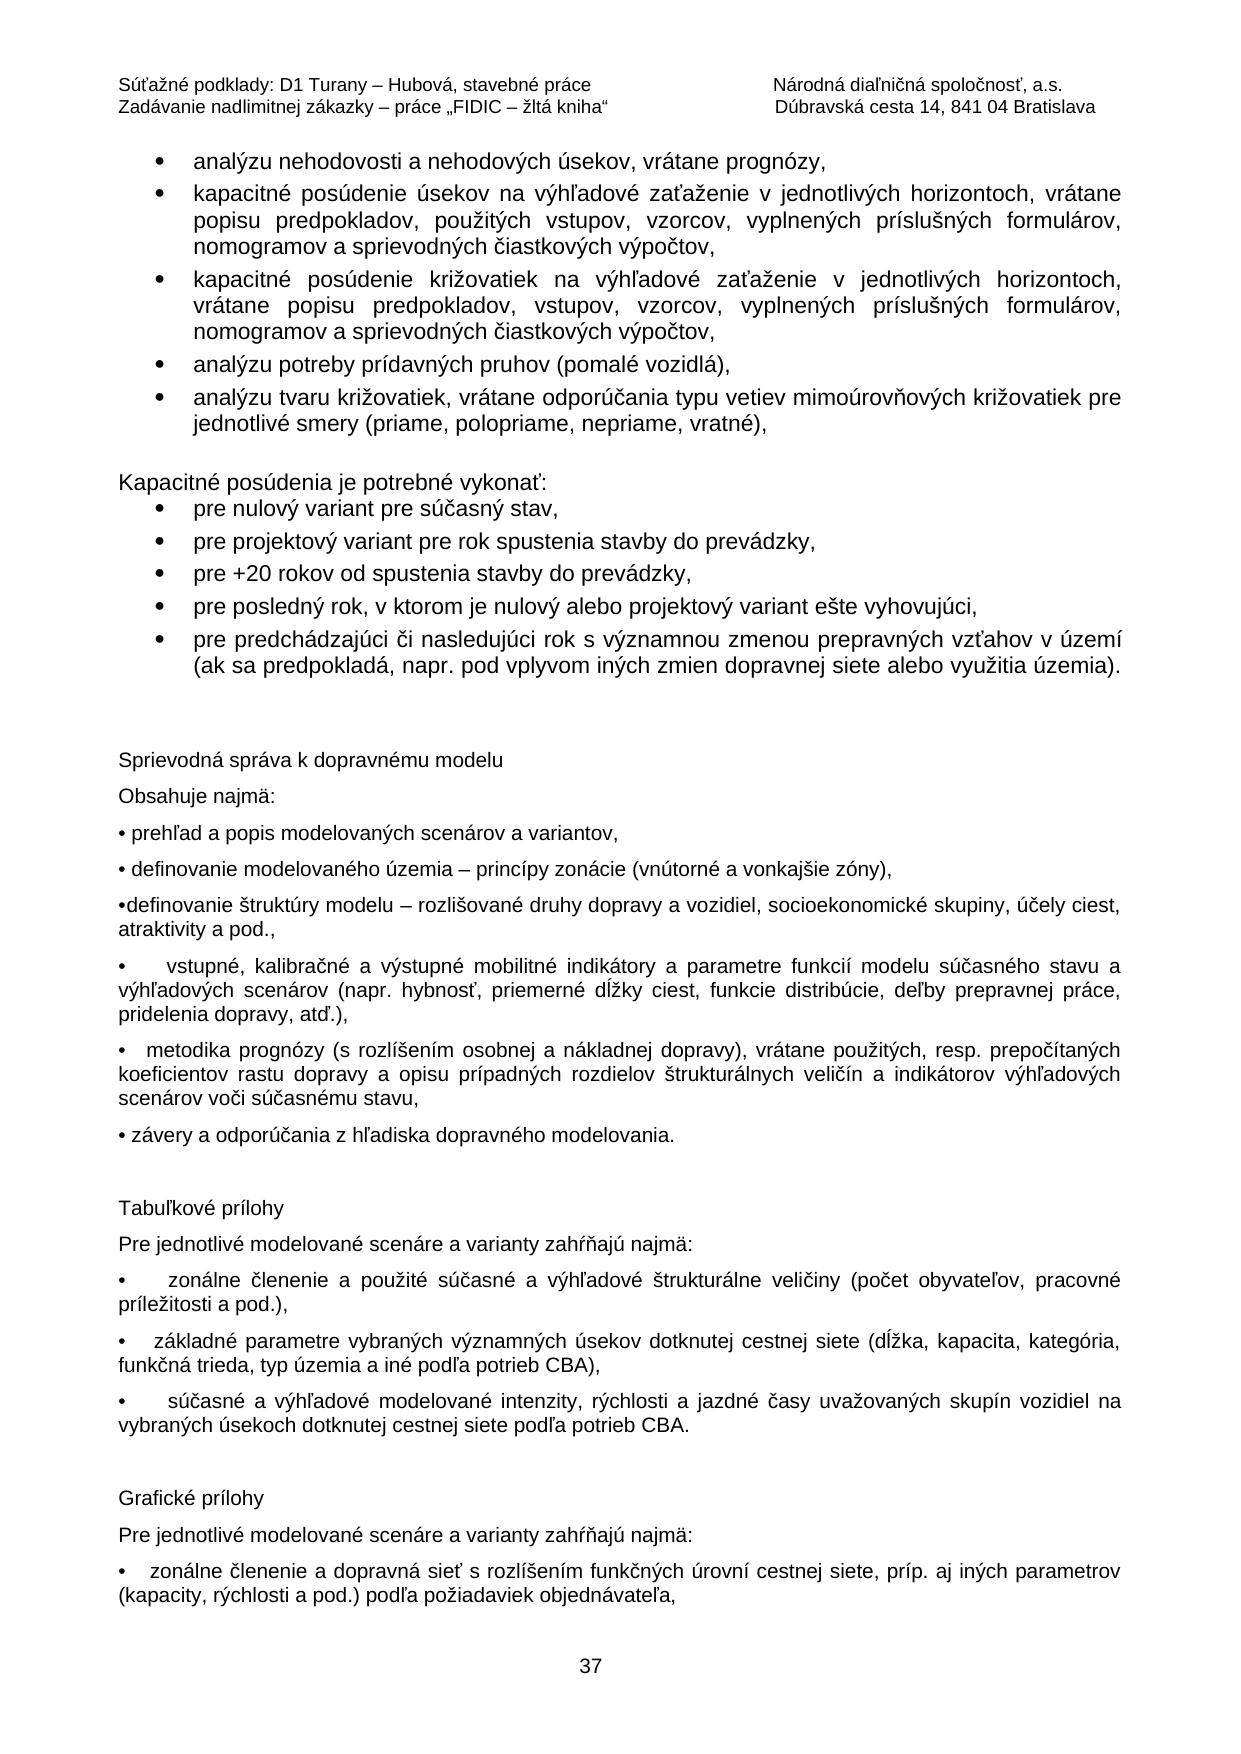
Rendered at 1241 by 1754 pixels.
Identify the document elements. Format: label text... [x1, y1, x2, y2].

list analýzu potreby prídavných pruhov (pomalé vozidlá), [156, 351, 1122, 377]
text • definovanie štruktúry modelu – rozlišované druhy dopravy a vozidiel, socioekonomické skupiny, účely ciest, atraktivity a pod., [118, 893, 1122, 941]
list pre predchádzajúci či nasledujúci rok s významnou zmenou prepravných vzťahov v území (ak sa predpokladá, napr. pod vplyvom iných zmien dopravnej siete alebo využitia územia). [156, 626, 1122, 705]
list pre +20 rokov od spustenia stavby do prevádzky, [156, 560, 1122, 587]
text Grafické prílohy [118, 1486, 1122, 1510]
text • súčasné a výhľadové modelované intenzity, rýchlosti a jazdné časy uvažovaných skupín vozidiel na vybraných úsekoch dotknutej cestnej siete podľa potrieb CBA. [118, 1389, 1122, 1437]
text • definovanie modelovaného územia – princípy zonácie (vnútorné a vonkajšie zóny), [118, 857, 1122, 881]
text • základné parametre vybraných významných úsekov dotknutej cestnej siete (dĺžka, kapacita, kategória, funkčná trieda, typ územia a iné podľa potrieb CBA), [118, 1329, 1122, 1377]
text Obsahuje najmä: [118, 784, 1122, 808]
text • prehľad a popis modelovaných scenárov a variantov, [118, 820, 1122, 844]
text • závery a odporúčania z hľadiska dopravného modelovania. [118, 1122, 1122, 1146]
text Kapacitné posúdenia je potrebné vykonať: [118, 469, 1122, 495]
text • vstupné, kalibračné a výstupné mobilitné indikátory a parametre funkcií modelu súčasného stavu a výhľadových scenárov (napr. hybnosť, priemerné dĺžky ciest, funkcie distribúcie, deľby prepravnej práce, pridelenia dopravy, atď.), [118, 954, 1122, 1026]
text Pre jednotlivé modelované scenáre a varianty zahŕňajú najmä: [118, 1232, 1122, 1256]
text Tabuľkové prílohy [118, 1195, 1122, 1219]
text Pre jednotlivé modelované scenáre a varianty zahŕňajú najmä: [118, 1522, 1122, 1546]
list pre posledný rok, v ktorom je nulový alebo projektový variant ešte vyhovujúci, [156, 593, 1122, 619]
list analýzu nehodovosti a nehodových úsekov, vrátane prognózy, [156, 148, 1122, 174]
list pre projektový variant pre rok spustenia stavby do prevádzky, [156, 528, 1122, 554]
text Sprievodná správa k dopravnému modelu [118, 747, 1122, 771]
text • metodika prognózy (s rozlíšením osobnej a nákladnej dopravy), vrátane použitých, resp. prepočítaných koeficientov rastu dopravy a opisu prípadných rozdielov štrukturálnych veličín a indikátorov výhľadových scenárov voči súčasnému stavu, [118, 1038, 1122, 1110]
list kapacitné posúdenie križovatiek na výhľadové zaťaženie v jednotlivých horizontoch, vrátane popisu predpokladov, vstupov, vzorcov, vyplnených príslušných formulárov, nomogramov a sprievodných čiastkových výpočtov, [156, 266, 1122, 345]
text • zonálne členenie a použité súčasné a výhľadové štrukturálne veličiny (počet obyvateľov, pracovné príležitosti a pod.), [118, 1268, 1122, 1316]
list kapacitné posúdenie úsekov na výhľadové zaťaženie v jednotlivých horizontoch, vrátane popisu predpokladov, použitých vstupov, vzorcov, vyplnených príslušných formulárov, nomogramov a sprievodných čiastkových výpočtov, [156, 180, 1122, 259]
list analýzu tvaru križovatiek, vrátane odporúčania typu vetiev mimoúrovňových križovatiek pre jednotlivé smery (priame, polopriame, nepriame, vratné), [156, 383, 1122, 436]
list pre nulový variant pre súčasný stav, [156, 495, 1122, 522]
text • zonálne členenie a dopravná sieť s rozlíšením funkčných úrovní cestnej siete, príp. aj iných parametrov (kapacity, rýchlosti a pod.) podľa požiadaviek objednávateľa, [118, 1559, 1122, 1607]
